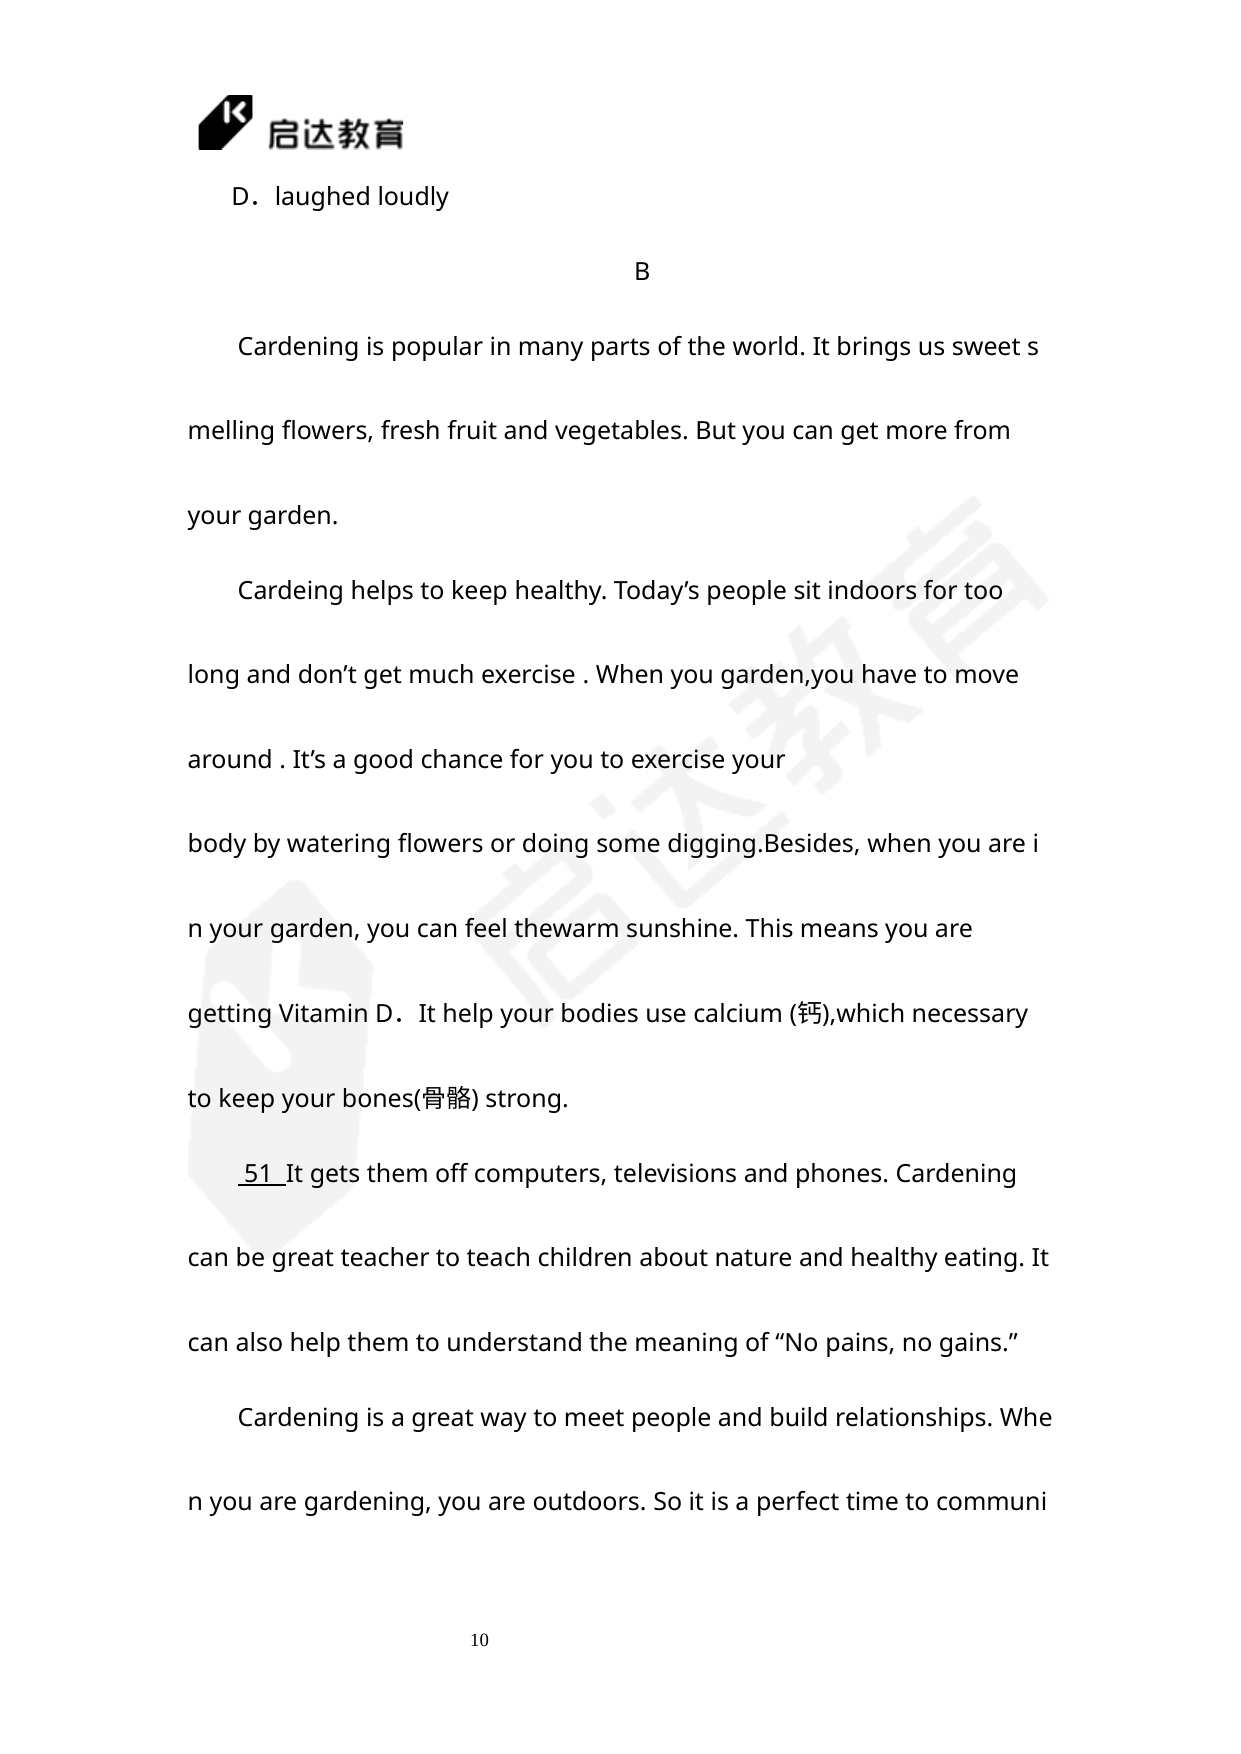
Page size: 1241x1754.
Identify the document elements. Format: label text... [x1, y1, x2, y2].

text 51 It gets them off computers, televisions and phones. Cardening can be great teacher to teach children about nature and healthy eating. It can also help them to understand the meaning of “No pains, no gains.” [187, 1140, 1053, 1374]
text Cardeing helps to keep healthy. Today’s people sit indoors for too long and don’t get much exercise . When you garden,you have to move around . It’s a good chance for you to exercise your body by watering flowers or doing some digging.Besides, when you are in your garden, you can feel thewarm sunshine. This means you are getting Vitamin D．It help your bodies use calcium (钙),which necessary to keep your bones(骨骼) strong. [187, 557, 1053, 1129]
text A．was worried B．shouted angrily C．became sad D．laughed loudly [231, 162, 1053, 227]
text Cardening is popular in many parts of the world. It brings us sweet smelling flowers, fresh fruit and vegetables. But you can get more from your garden. [187, 313, 1053, 547]
text B [231, 238, 1053, 303]
picture [198, 95, 404, 150]
